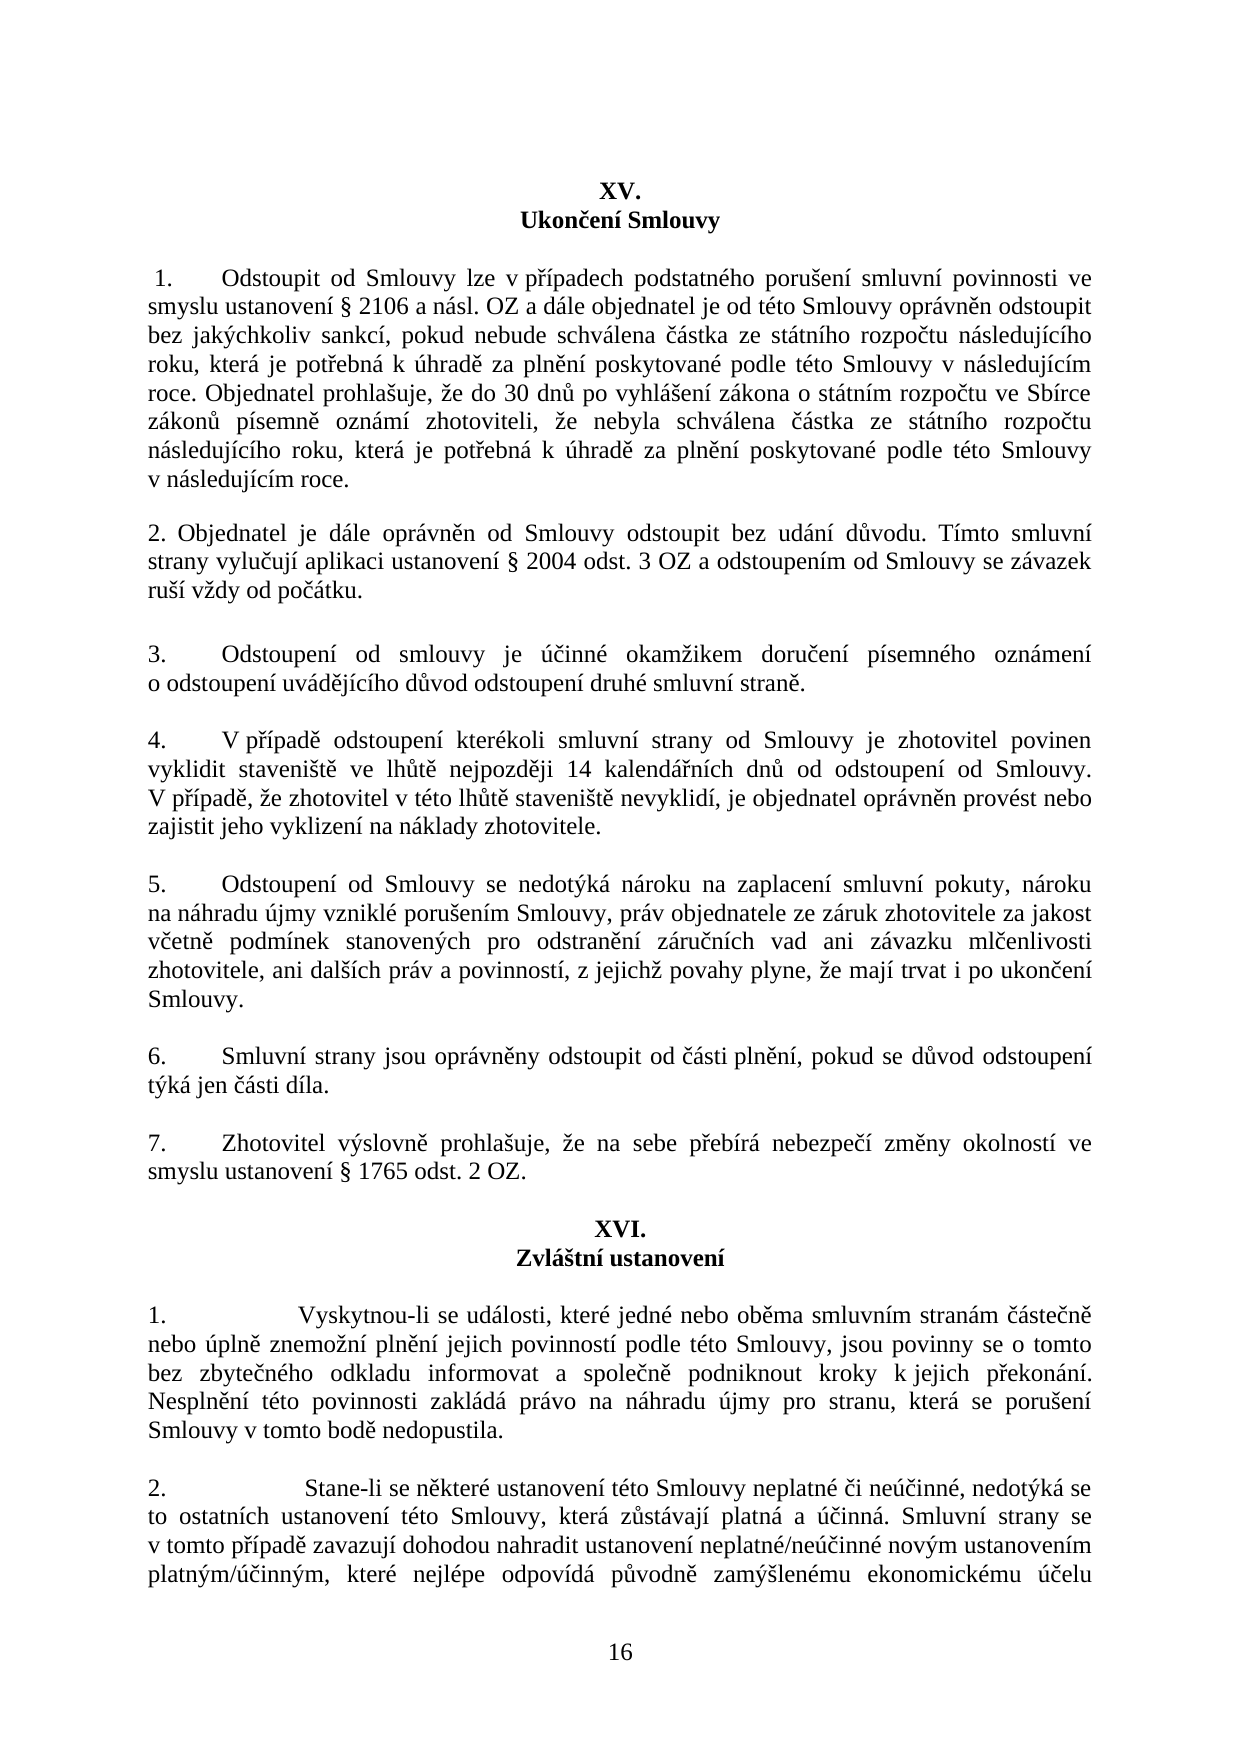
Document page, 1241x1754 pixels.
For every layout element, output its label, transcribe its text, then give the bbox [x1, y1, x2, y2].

text 5. Odstoupení od Smlouvy se nedotýká nároku na zaplacení smluvní pokuty, nároku na náhradu újmy vzniklé porušením Smlouvy, práv objednatele ze záruk zhotovitele za jakost včetně podmínek stanovených pro odstranění záručních vad ani závazku mlčenlivosti zhotovitele, ani dalších práv a povinností, z jejichž povahy plyne, že mají trvat i po ukončení Smlouvy. [148, 869, 1093, 1013]
text 4. V případě odstoupení kterékoli smluvní strany od Smlouvy je zhotovitel povinen vyklidit staveniště ve lhůtě nejpozději 14 kalendářních dnů od odstoupení od Smlouvy. V případě, že zhotovitel v této lhůtě staveniště nevyklidí, je objednatel oprávněn provést nebo zajistit jeho vyklizení na náklady zhotovitele. [148, 725, 1093, 840]
list Vyskytnou-li se události, které jedné nebo oběma smluvním stranám částečně nebo úplně znemožní plnění jejich povinností podle této Smlouvy, jsou povinny se o tomto bez zbytečného odkladu informovat a společně podniknout kroky k jejich překonání. Nesplnění této povinnosti zakládá právo na náhradu újmy pro stranu, která se porušení Smlouvy v tomto bodě nedopustila. [148, 1300, 1093, 1444]
text 6. Smluvní strany jsou oprávněny odstoupit od části plnění, pokud se důvod odstoupení týká jen části díla. [148, 1041, 1093, 1099]
text XV. [148, 176, 1093, 205]
text XVI. [148, 1214, 1093, 1243]
text 7. Zhotovitel výslovně prohlašuje, že na sebe přebírá nebezpečí změny okolností ve smyslu ustanovení § 1765 odst. 2 OZ. [148, 1128, 1093, 1185]
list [148, 1473, 1093, 1588]
text 3. Odstoupení od smlouvy je účinné okamžikem doručení písemného oznámení o odstoupení uvádějícího důvod odstoupení druhé smluvní straně. [148, 639, 1093, 696]
text Ukončení Smlouvy [148, 205, 1093, 234]
subtitle Objednatel je dále oprávněn od Smlouvy odstoupit bez udání důvodu. Tímto smluvní strany vylučují aplikaci ustanovení § 2004 odst. 3 OZ a odstoupením od Smlouvy se závazek ruší vždy od počátku. [148, 518, 1093, 604]
text Zvláštní ustanovení [148, 1243, 1093, 1271]
text 1. Odstoupit od Smlouvy lze v případech podstatného porušení smluvní povinnosti ve smyslu ustanovení § 2106 a násl. OZ a dále objednatel je od této Smlouvy oprávněn odstoupit bez jakýchkoliv sankcí, pokud nebude schválena částka ze státního rozpočtu následujícího roku, která je potřebná k úhradě za plnění poskytované podle této Smlouvy v následujícím roce. Objednatel prohlašuje, že do 30 dnů po vyhlášení zákona o státním rozpočtu ve Sbírce zákonů písemně oznámí zhotoviteli, že nebyla schválena částka ze státního rozpočtu následujícího roku, která je potřebná k úhradě za plnění poskytované podle této Smlouvy v následujícím roce. [148, 263, 1093, 493]
